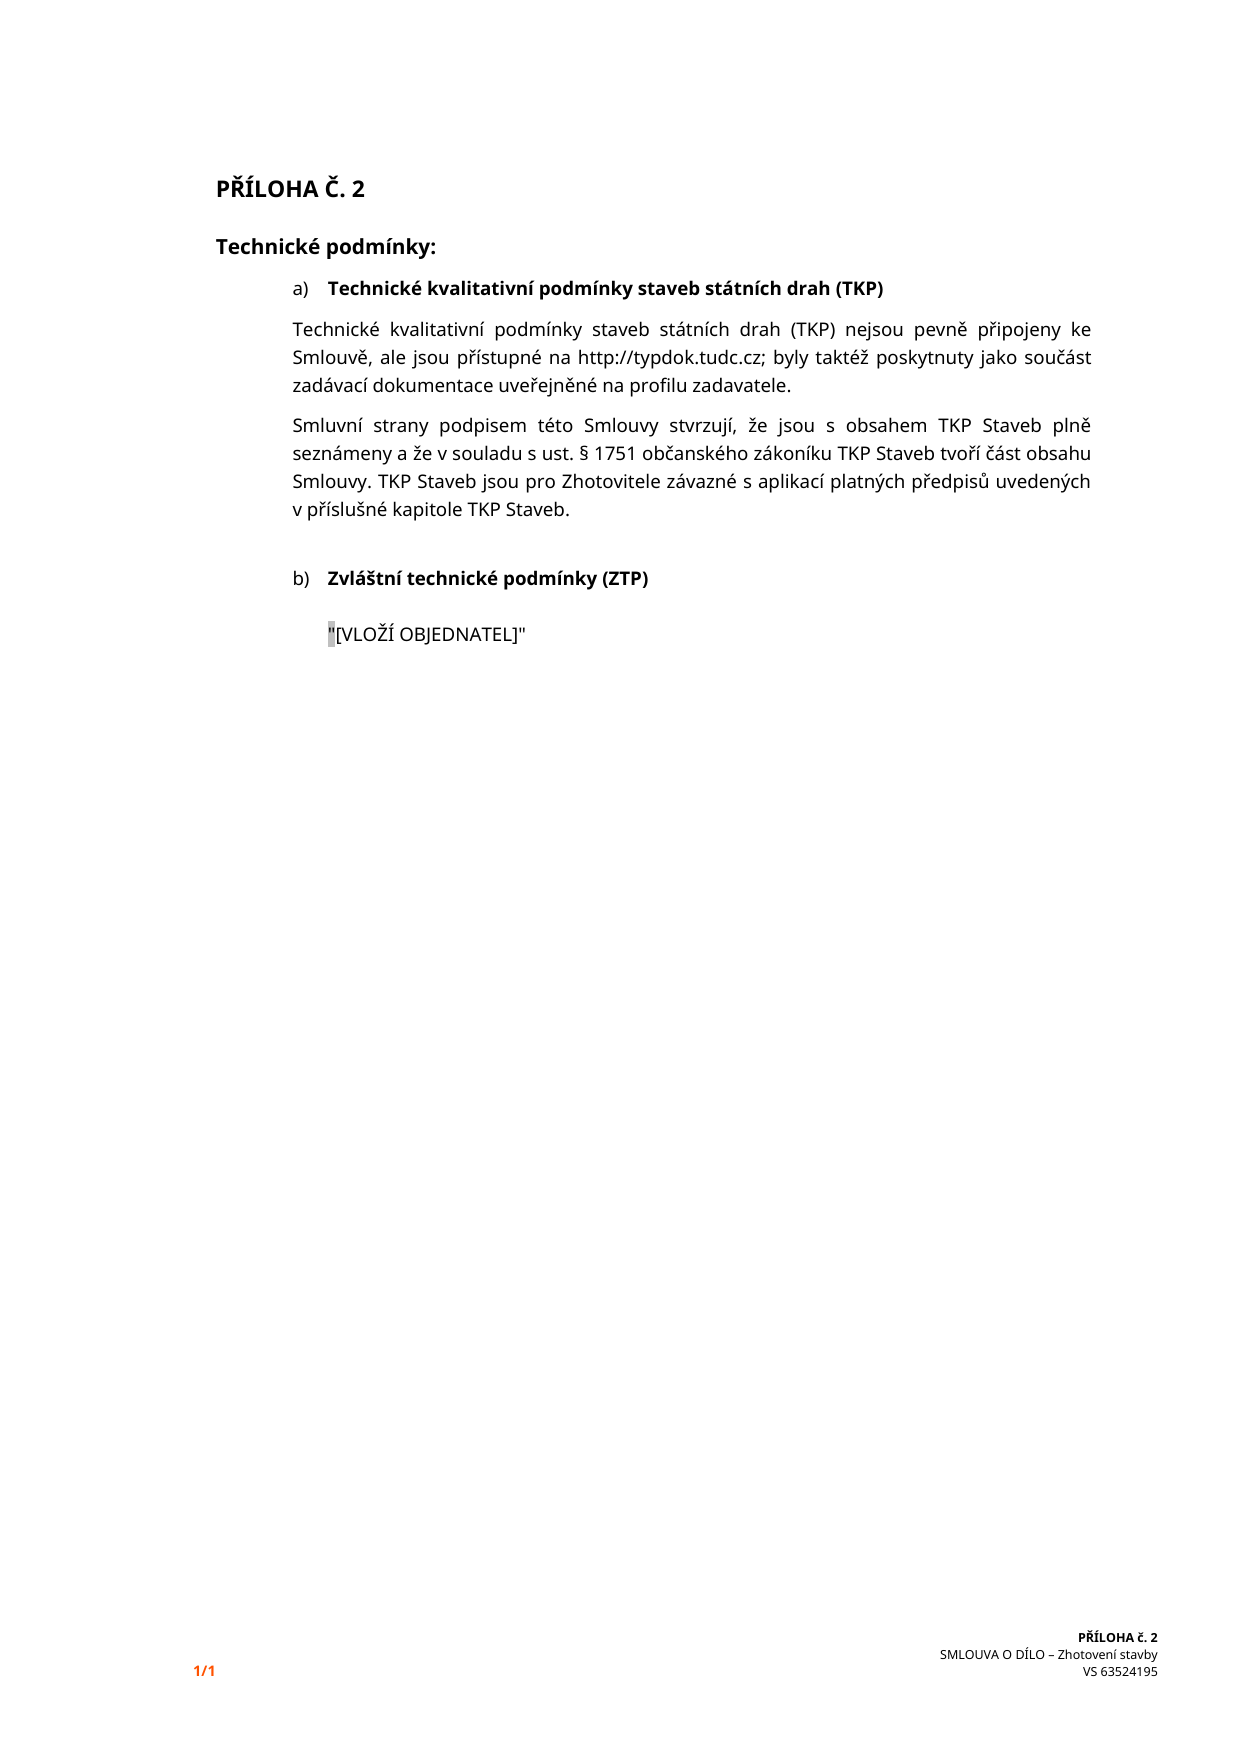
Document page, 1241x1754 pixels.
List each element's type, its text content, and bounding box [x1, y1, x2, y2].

list Technické kvalitativní podmínky staveb státních drah (TKP) [292, 276, 1093, 301]
text Zvláštní technické podmínky (ZTP) [292, 565, 1093, 591]
text Technické podmínky: [216, 232, 1093, 260]
text Technické kvalitativní podmínky staveb státních drah (TKP) nejsou pevně připojeny ke Smlouvě, ale jsou přístupné na http://typdok.tudc.cz; byly taktéž poskytnuty jako součást zadávací dokumentace uveřejněné na profilu zadavatele. [292, 316, 1093, 398]
text Příloha č. 2 [216, 172, 1093, 204]
text Smluvní strany podpisem této Smlouvy stvrzují, že jsou s obsahem TKP Staveb plně seznámeny a že v souladu s ust. § 1751 občanského zákoníku TKP Staveb tvoří část obsahu Smlouvy. TKP Staveb jsou pro Zhotovitele závazné s aplikací platných předpisů uvedených v příslušné kapitole TKP Staveb. [292, 413, 1093, 522]
